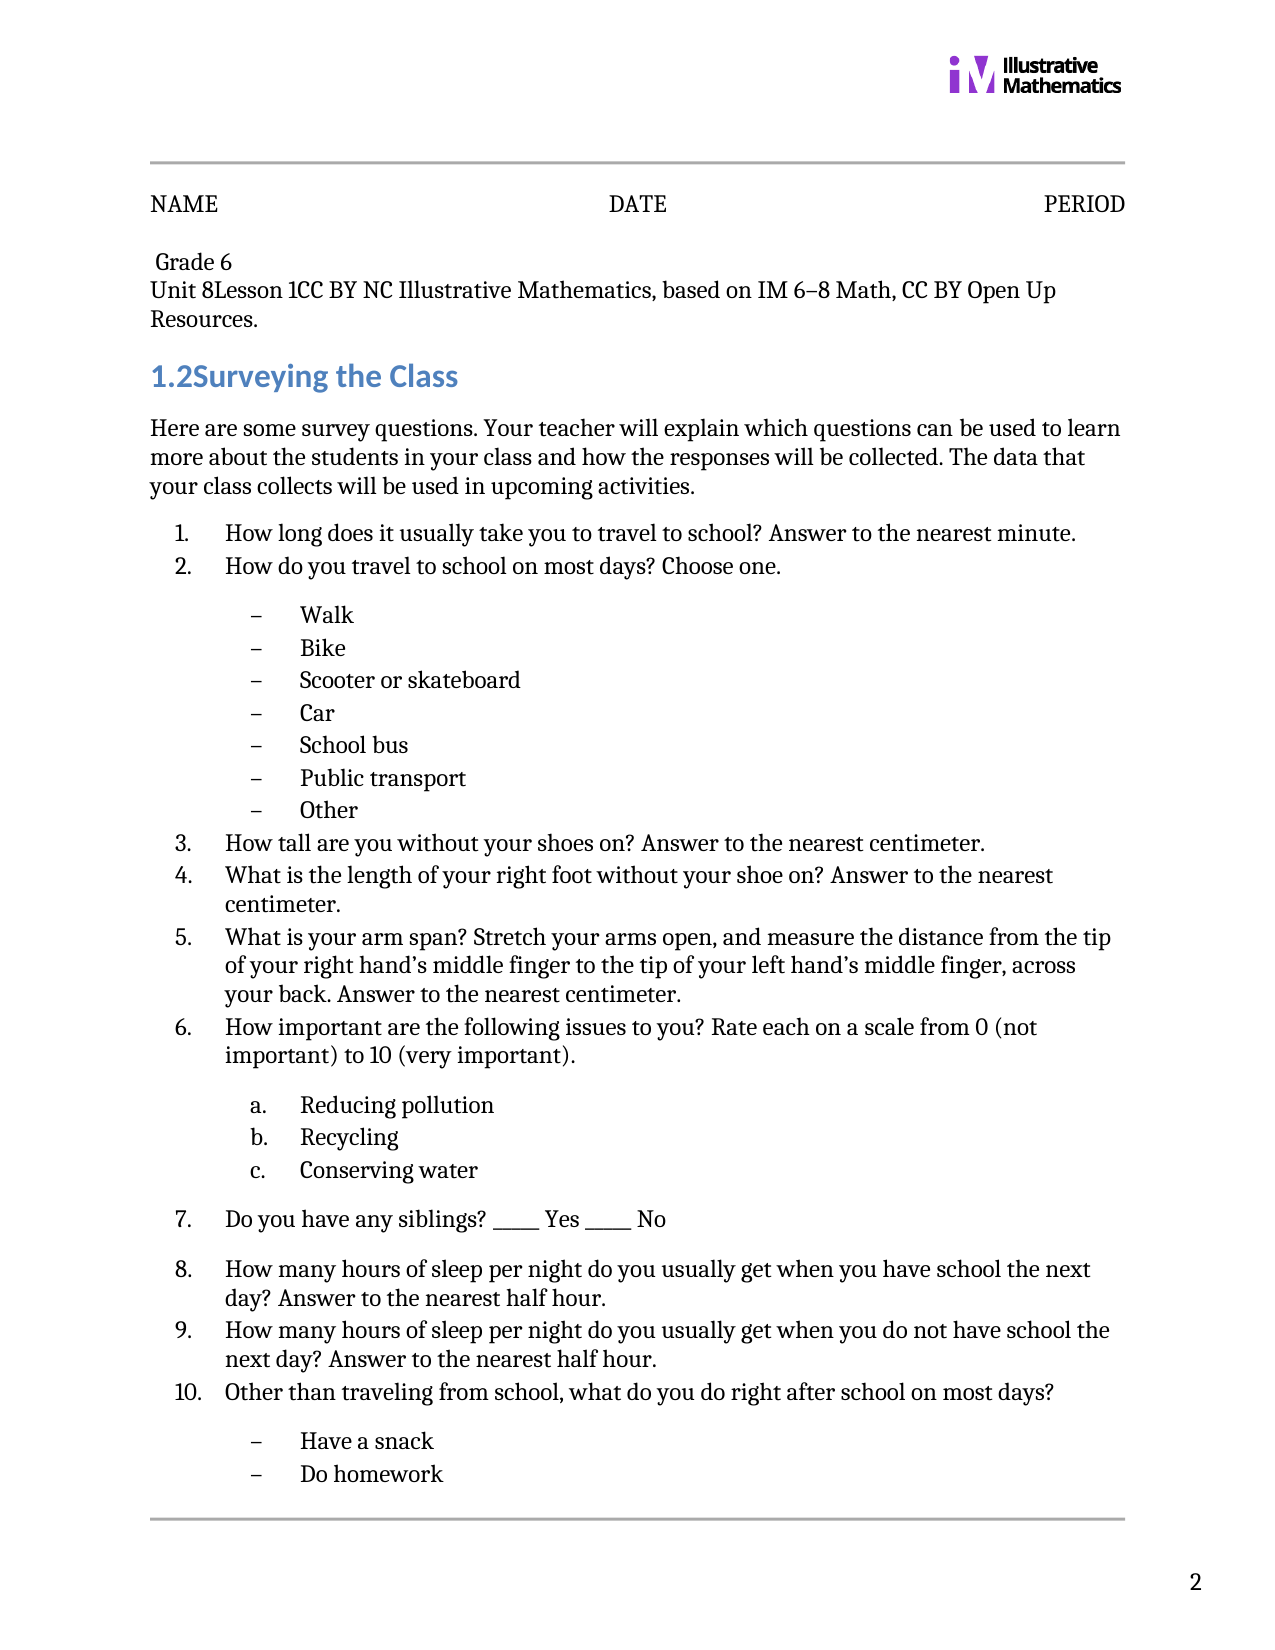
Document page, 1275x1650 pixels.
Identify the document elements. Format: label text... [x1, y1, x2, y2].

list Recycling [250, 1123, 1125, 1152]
list How tall are you without your shoes on? Answer to the nearest centimeter. [175, 829, 1125, 857]
list How many hours of sleep per night do you usually get when you do not have school the next day? Answer to the nearest half hour. [175, 1316, 1125, 1374]
list Other than traveling from school, what do you do right after school on most days? [175, 1377, 1125, 1406]
list Reducing pollution [250, 1091, 1125, 1119]
list Have a snack [250, 1427, 1125, 1456]
list Do homework [250, 1459, 1125, 1488]
list Walk [250, 601, 1125, 630]
list How important are the following issues to you? Rate each on a scale from 0 (not important) to 10 (very important). [175, 1012, 1125, 1070]
text Grade 6 Unit 8Lesson 1CC BY NC Illustrative Mathematics, based on IM 6–8 Math, CC BY Open Up Resources. [150, 247, 1125, 334]
list School bus [250, 731, 1125, 760]
list What is the length of your right foot without your shoe on? Answer to the nearest centimeter. [175, 861, 1125, 919]
list Car [250, 699, 1125, 727]
list Public transport [250, 764, 1125, 792]
text Here are some survey questions. Your teacher will explain which questions can be used to learn more about the students in your class and how the responses will be collected. The data that your class collects will be used in upcoming activities. [150, 414, 1125, 500]
subtitle 1.2Surveying the Class [150, 354, 1125, 395]
list How do you travel to school on most days? Choose one. [175, 552, 1125, 580]
list How many hours of sleep per night do you usually get when you have school the next day? Answer to the nearest half hour. [175, 1255, 1125, 1312]
list Conserving water [250, 1156, 1125, 1184]
list Scooter or skateboard [250, 666, 1125, 695]
list Other [250, 796, 1125, 825]
list Bike [250, 634, 1125, 662]
list How long does it usually take you to travel to school? Answer to the nearest minute. [175, 519, 1125, 548]
picture [949, 55, 1121, 93]
list What is your arm span? Stretch your arms open, and measure the distance from the tip of your right hand’s middle finger to the tip of your left hand’s middle finger, across your back. Answer to the nearest centimeter. [175, 922, 1125, 1009]
list Do you have any siblings? _____ Yes _____ No [175, 1205, 1125, 1234]
